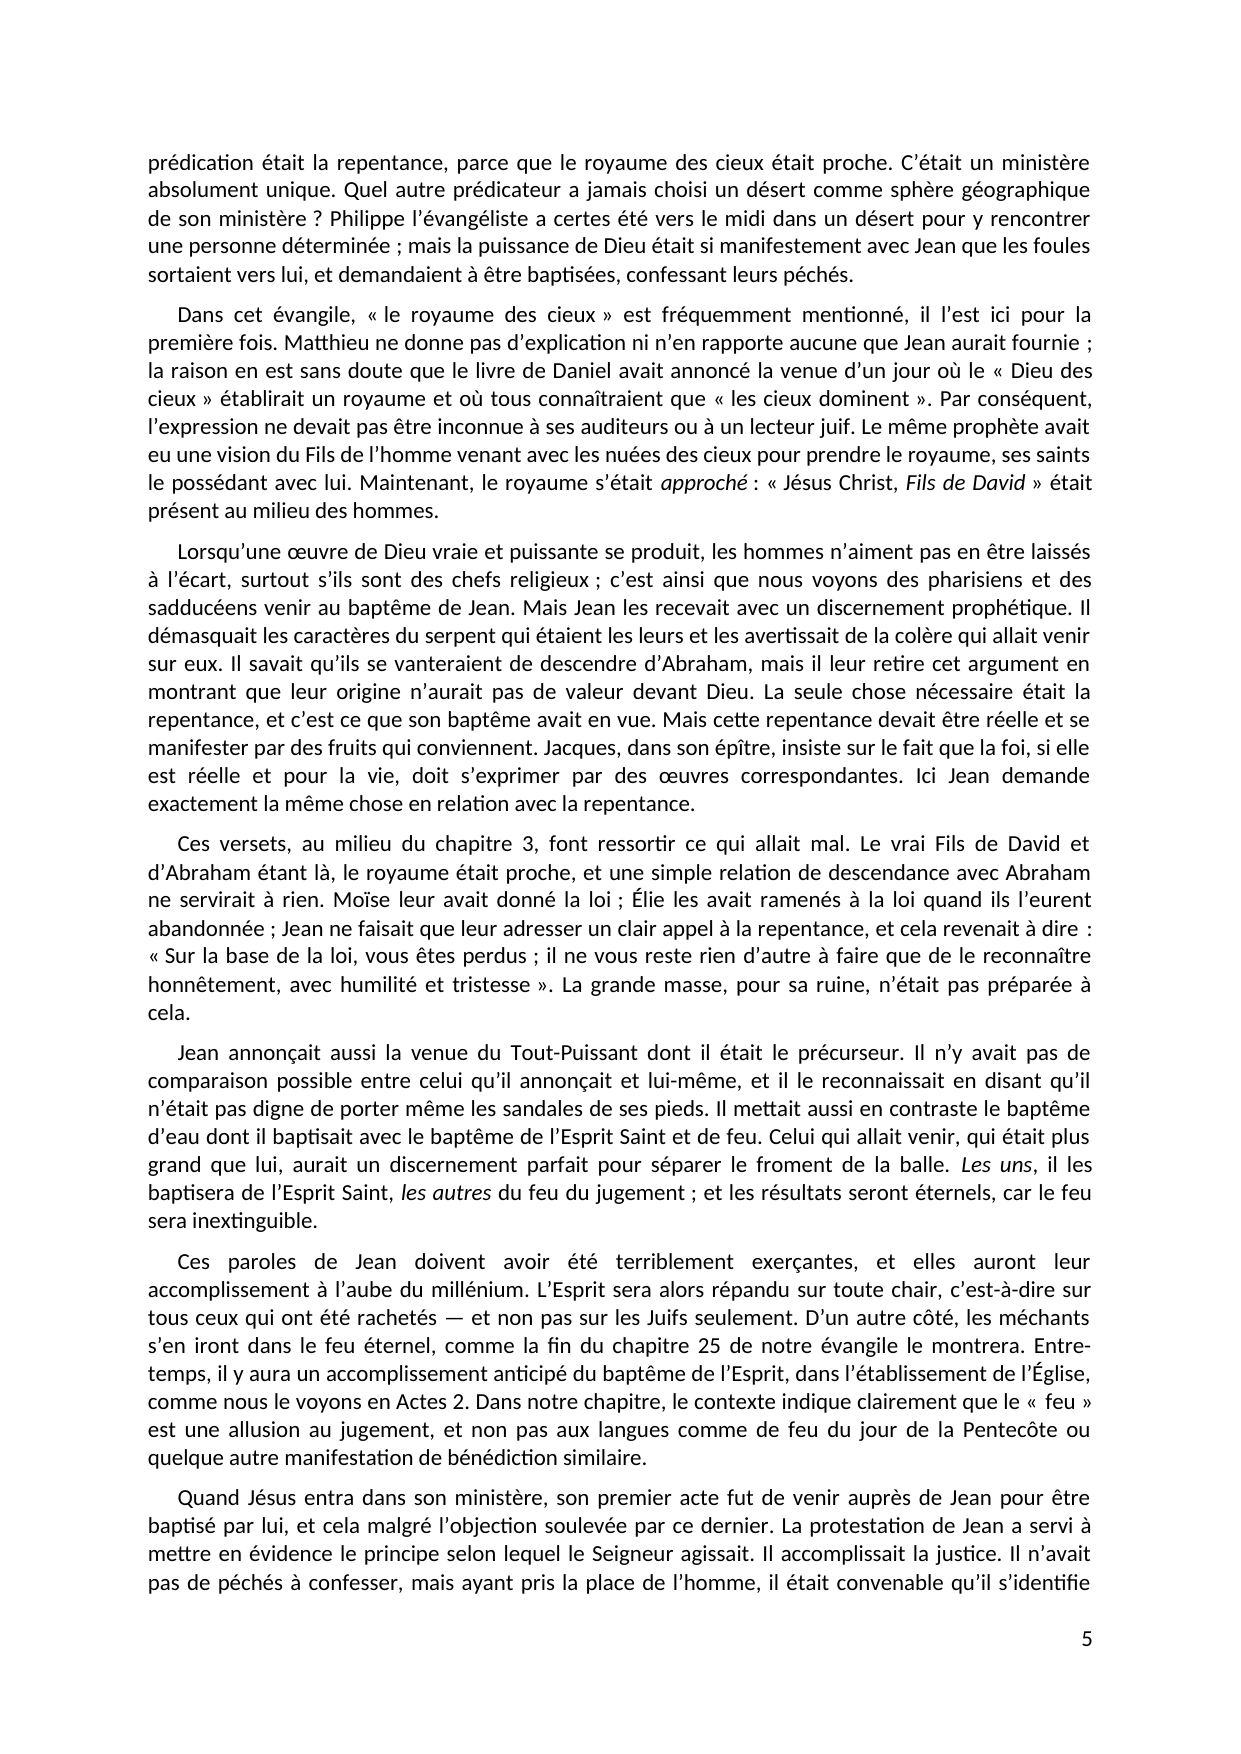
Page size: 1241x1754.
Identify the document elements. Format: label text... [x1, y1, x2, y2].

text Jean annonçait aussi la venue du Tout-Puissant dont il était le précurseur. Il n’y avait pas de comparaison possible entre celui qu’il annonçait et lui-même, et il le reconnaissait en disant qu’il n’était pas digne de porter même les sandales de ses pieds. Il mettait aussi en contraste le baptême d’eau dont il baptisait avec le baptême de l’Esprit Saint et de feu. Celui qui allait venir, qui était plus grand que lui, aurait un discernement parfait pour séparer le froment de la balle. Les uns, il les baptisera de l’Esprit Saint, les autres du feu du jugement ; et les résultats seront éternels, car le feu sera inextinguible. [148, 1038, 1093, 1234]
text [148, 148, 1093, 288]
text Dans cet évangile, « le royaume des cieux » est fréquemment mentionné, il l’est ici pour la première fois. Matthieu ne donne pas d’explication ni n’en rapporte aucune que Jean aurait fournie ; la raison en est sans doute que le livre de Daniel avait annoncé la venue d’un jour où le « Dieu des cieux » établirait un royaume et où tous connaîtraient que « les cieux dominent ». Par conséquent, l’expression ne devait pas être inconnue à ses auditeurs ou à un lecteur juif. Le même prophète avait eu une vision du Fils de l’homme venant avec les nuées des cieux pour prendre le royaume, ses saints le possédant avec lui. Maintenant, le royaume s’était approché : « Jésus Christ, Fils de David » était présent au milieu des hommes. [148, 300, 1093, 524]
text Ces versets, au milieu du chapitre 3, font ressortir ce qui allait mal. Le vrai Fils de David et d’Abraham étant là, le royaume était proche, et une simple relation de descendance avec Abraham ne servirait à rien. Moïse leur avait donné la loi ; Élie les avait ramenés à la loi quand ils l’eurent abandonnée ; Jean ne faisait que leur adresser un clair appel à la repentance, et cela revenait à dire : « Sur la base de la loi, vous êtes perdus ; il ne vous reste rien d’autre à faire que de le reconnaître honnêtement, avec humilité et tristesse ». La grande masse, pour sa ruine, n’était pas préparée à cela. [148, 829, 1093, 1026]
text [148, 1483, 1093, 1596]
text Ces paroles de Jean doivent avoir été terriblement exerçantes, et elles auront leur accomplissement à l’aube du millénium. L’Esprit sera alors répandu sur toute chair, c’est-à-dire sur tous ceux qui ont été rachetés — et non pas sur les Juifs seulement. D’un autre côté, les méchants s’en iront dans le feu éternel, comme la fin du chapitre 25 de notre évangile le montrera. Entre-temps, il y aura un accomplissement anticipé du baptême de l’Esprit, dans l’établissement de l’Église, comme nous le voyons en Actes 2. Dans notre chapitre, le contexte indique clairement que le « feu » est une allusion au jugement, et non pas aux langues comme de feu du jour de la Pentecôte ou quelque autre manifestation de bénédiction similaire. [148, 1247, 1093, 1471]
text Lorsqu’une œuvre de Dieu vraie et puissante se produit, les hommes n’aiment pas en être laissés à l’écart, surtout s’ils sont des chefs religieux ; c’est ainsi que nous voyons des pharisiens et des sadducéens venir au baptême de Jean. Mais Jean les recevait avec un discernement prophétique. Il démasquait les caractères du serpent qui étaient les leurs et les avertissait de la colère qui allait venir sur eux. Il savait qu’ils se vanteraient de descendre d’Abraham, mais il leur retire cet argument en montrant que leur origine n’aurait pas de valeur devant Dieu. La seule chose nécessaire était la repentance, et c’est ce que son baptême avait en vue. Mais cette repentance devait être réelle et se manifester par des fruits qui conviennent. Jacques, dans son épître, insiste sur le fait que la foi, si elle est réelle et pour la vie, doit s’exprimer par des œuvres correspondantes. Ici Jean demande exactement la même chose en relation avec la repentance. [148, 537, 1093, 817]
